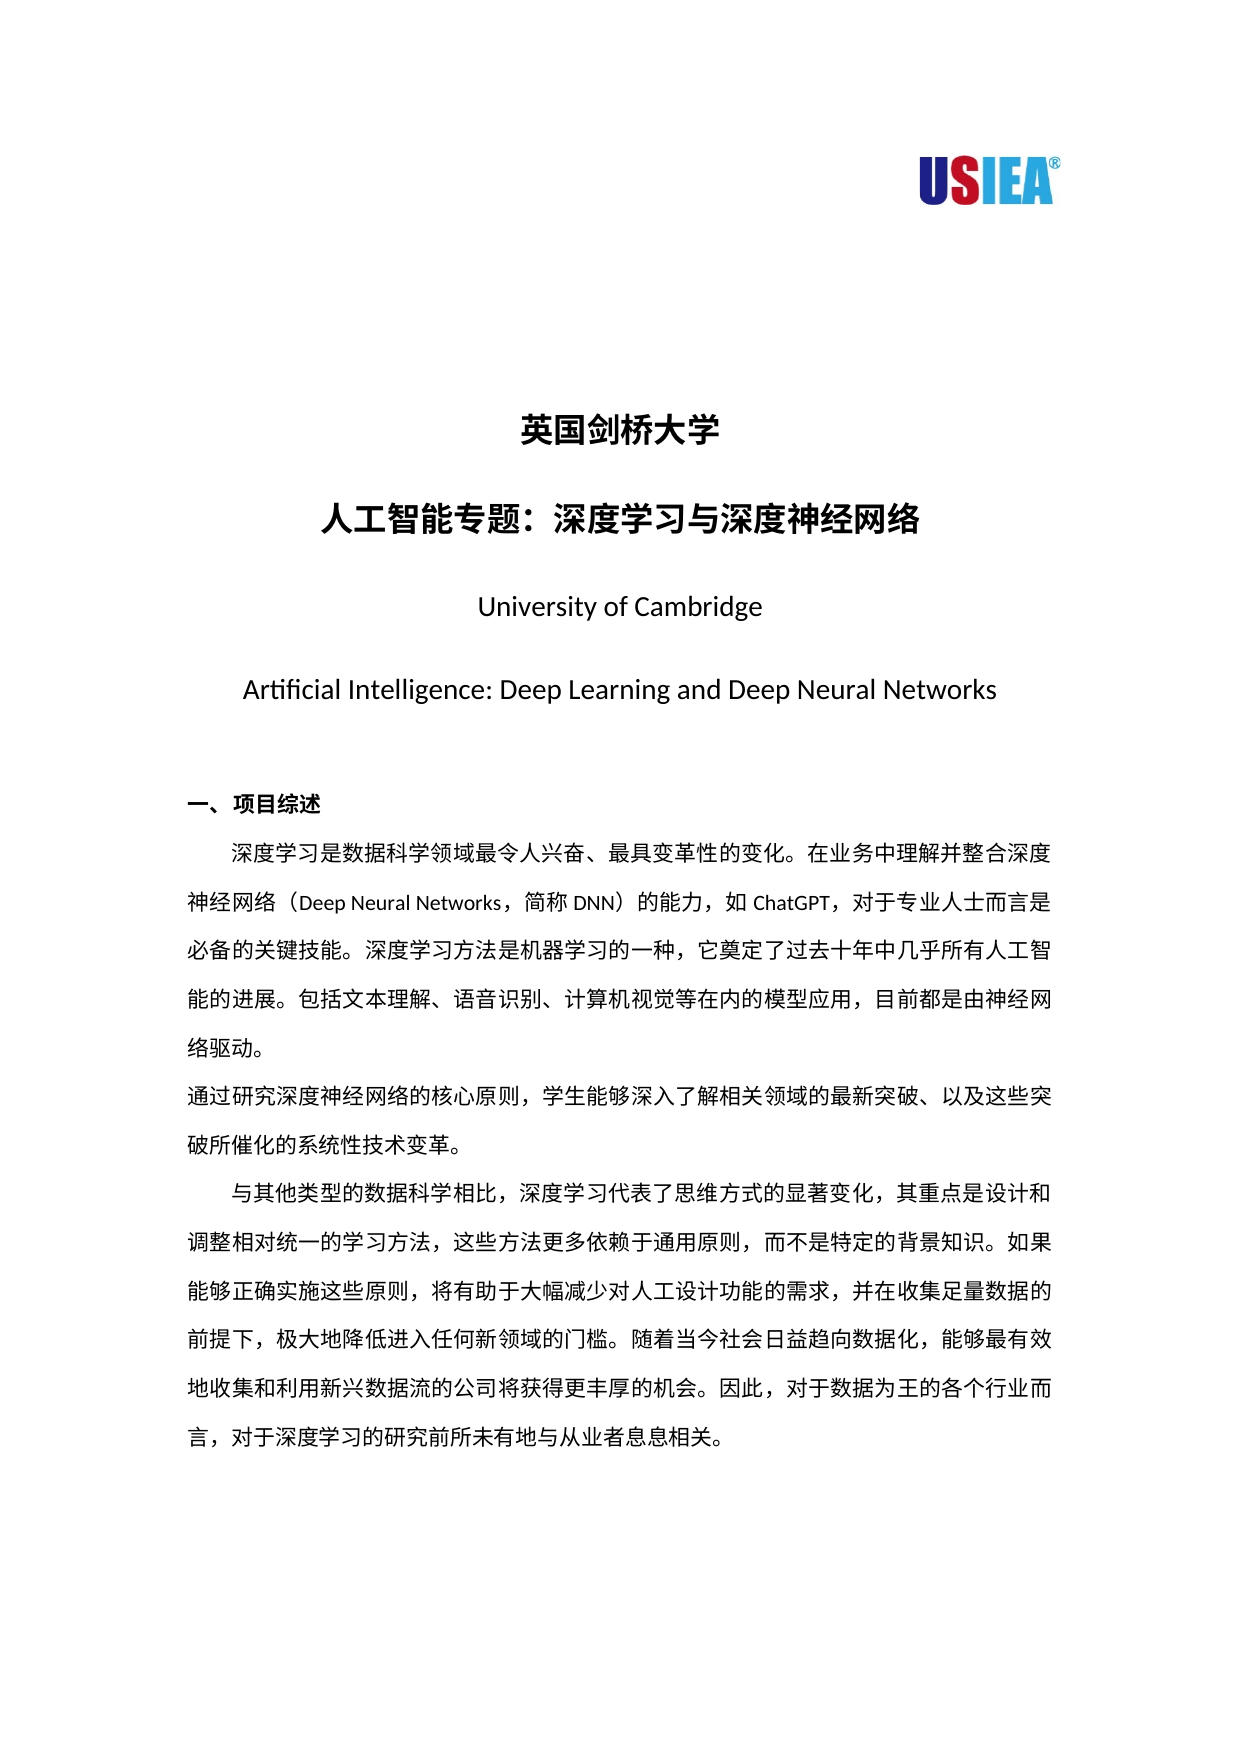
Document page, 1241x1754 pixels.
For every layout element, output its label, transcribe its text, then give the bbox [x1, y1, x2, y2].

picture [919, 155, 1061, 205]
text 英国剑桥大学 [187, 396, 1053, 461]
text University of Cambridge [187, 574, 1053, 639]
text 深度学习是数据科学领域最令人兴奋、最具变革性的变化。在业务中理解并整合深度神经网络（Deep Neural Networks，简称DNN）的能力，如ChatGPT，对于专业人士而言是必备的关键技能。深度学习方法是机器学习的一种，它奠定了过去十年中几乎所有人工智能的进展。包括文本理解、语音识别、计算机视觉等在内的模型应用，目前都是由神经网络驱动。 [187, 835, 1053, 1063]
text 与其他类型的数据科学相比，深度学习代表了思维方式的显著变化，其重点是设计和调整相对统一的学习方法，这些方法更多依赖于通用原则，而不是特定的背景知识。如果能够正确实施这些原则，将有助于大幅减少对人工设计功能的需求，并在收集足量数据的前提下，极大地降低进入任何新领域的门槛。随着当今社会日益趋向数据化，能够最有效地收集和利用新兴数据流的公司将获得更丰厚的机会。因此，对于数据为王的各个行业而言，对于深度学习的研究前所未有地与从业者息息相关。 [187, 1176, 1053, 1452]
text 通过研究深度神经网络的核心原则，学生能够深入了解相关领域的最新突破、以及这些突破所催化的系统性技术变革。 [187, 1079, 1053, 1160]
list 项目综述 [187, 787, 1053, 819]
text 人工智能专题：深度学习与深度神经网络 [187, 484, 1053, 549]
text Artificial Intelligence: Deep Learning and Deep Neural Networks [187, 656, 1053, 721]
